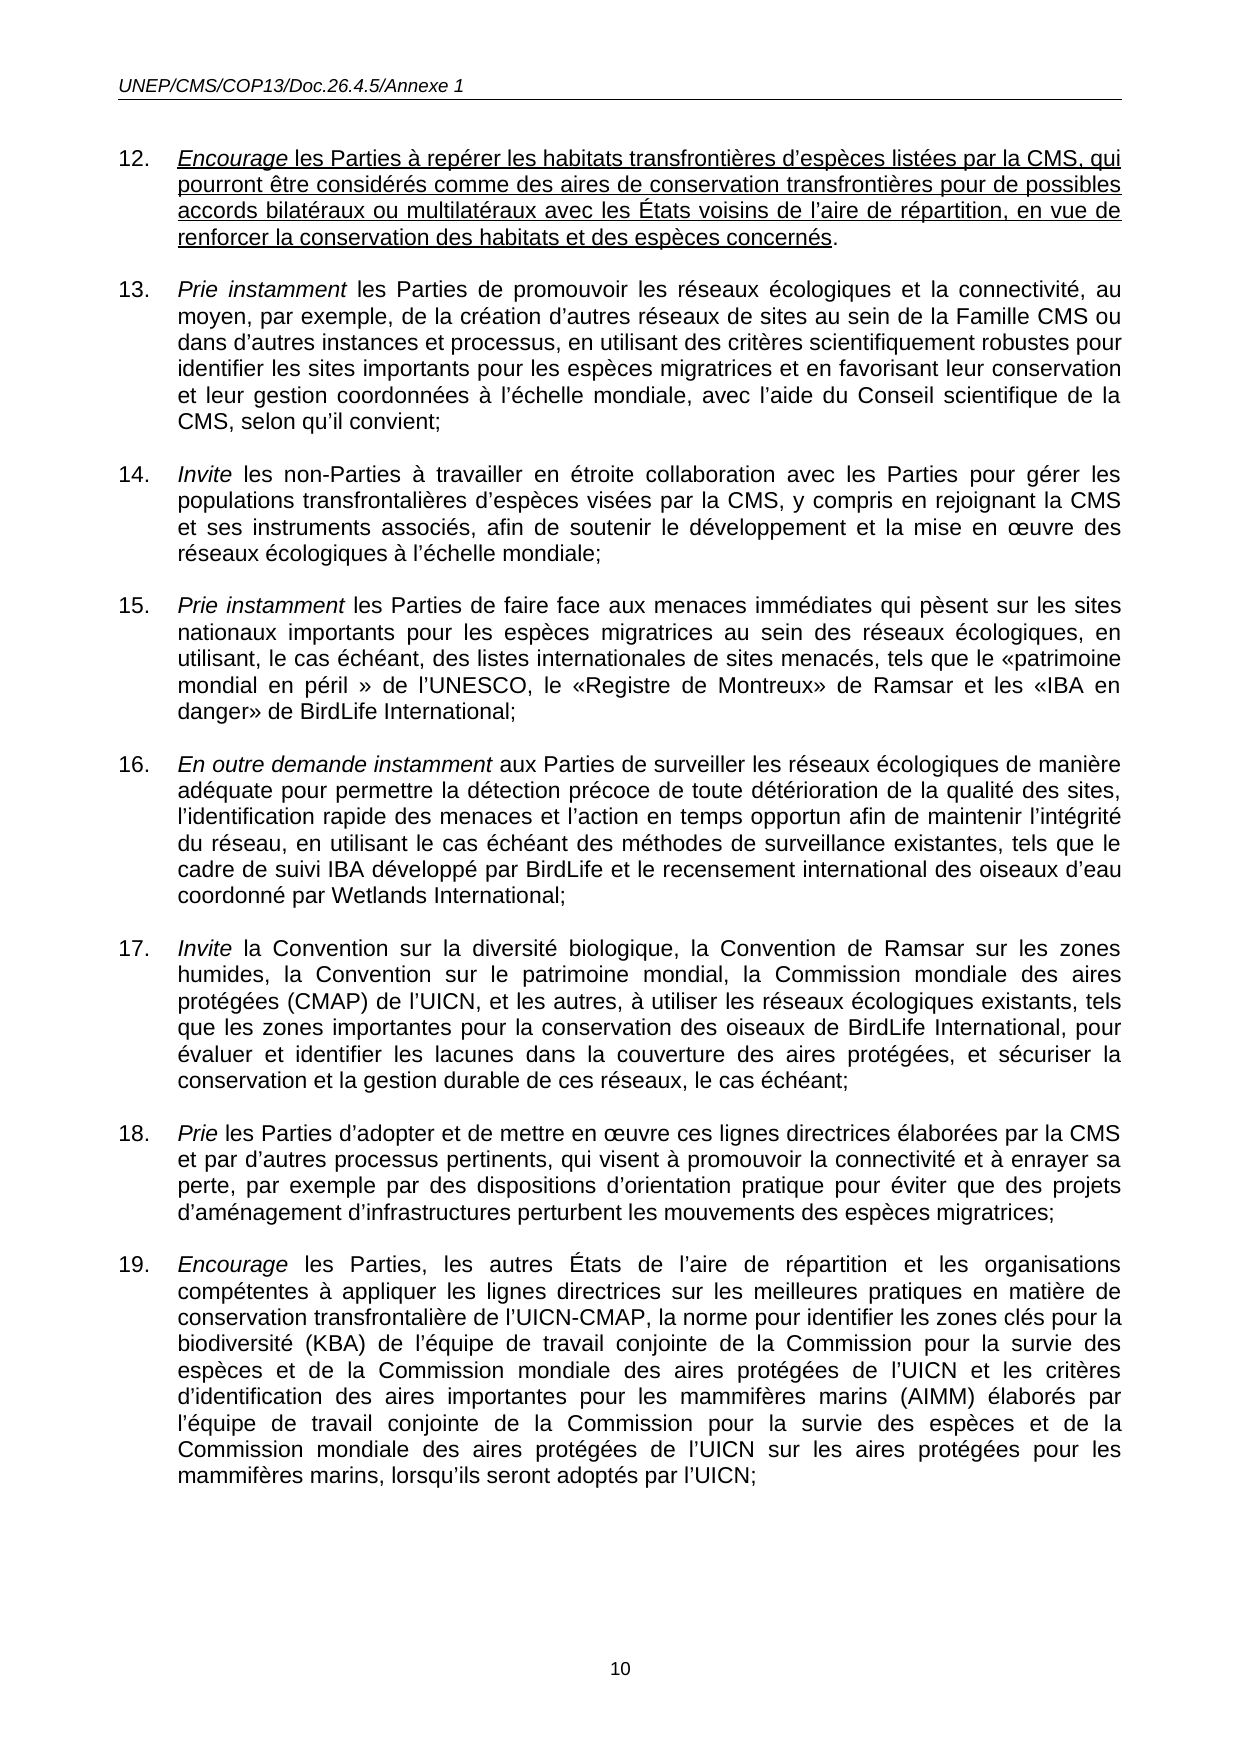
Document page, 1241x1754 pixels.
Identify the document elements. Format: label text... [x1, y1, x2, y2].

list Invite les non-Parties à travailler en étroite collaboration avec les Parties pour gérer les populations transfrontalières d’espèces visées par la CMS, y compris en rejoignant la CMS et ses instruments associés, afin de soutenir le développement et la mise en œuvre des réseaux écologiques à l’échelle mondiale; [118, 461, 1122, 566]
list Encourage les Parties à repérer les habitats transfrontières d’espèces listées par la CMS, qui pourront être considérés comme des aires de conservation transfrontières pour de possibles accords bilatéraux ou multilatéraux avec les États voisins de l’aire de répartition, en vue de renforcer la conservation des habitats et des espèces concernés. [118, 144, 1122, 250]
list Prie instamment les Parties de promouvoir les réseaux écologiques et la connectivité, au moyen, par exemple, de la création d’autres réseaux de sites au sein de la Famille CMS ou dans d’autres instances et processus, en utilisant des critères scientifiquement robustes pour identifier les sites importants pour les espèces migratrices et en favorisant leur conservation et leur gestion coordonnées à l’échelle mondiale, avec l’aide du Conseil scientifique de la CMS, selon qu’il convient; [118, 276, 1122, 434]
list Invite la Convention sur la diversité biologique, la Convention de Ramsar sur les zones humides, la Convention sur le patrimoine mondial, la Commission mondiale des aires protégées (CMAP) de l’UICN, et les autres, à utiliser les réseaux écologiques existants, tels que les zones importantes pour la conservation des oiseaux de BirdLife International, pour évaluer et identifier les lacunes dans la couverture des aires protégées, et sécuriser la conservation et la gestion durable de ces réseaux, le cas échéant; [118, 935, 1122, 1093]
list Encourage les Parties, les autres États de l’aire de répartition et les organisations compétentes à appliquer les lignes directrices sur les meilleures pratiques en matière de conservation transfrontalière de l’UICN-CMAP, la norme pour identifier les zones clés pour la biodiversité (KBA) de l’équipe de travail conjointe de la Commission pour la survie des espèces et de la Commission mondiale des aires protégées de l’UICN et les critères d’identification des aires importantes pour les mammifères marins (AIMM) élaborés par l’équipe de travail conjointe de la Commission pour la survie des espèces et de la Commission mondiale des aires protégées de l’UICN sur les aires protégées pour les mammifères marins, lorsqu’ils seront adoptés par l’UICN; [118, 1251, 1122, 1488]
list Prie les Parties d’adopter et de mettre en œuvre ces lignes directrices élaborées par la CMS et par d’autres processus pertinents, qui visent à promouvoir la connectivité et à enrayer sa perte, par exemple par des dispositions d’orientation pratique pour éviter que des projets d’aménagement d’infrastructures perturbent les mouvements des espèces migratrices; [118, 1119, 1122, 1225]
list Prie instamment les Parties de faire face aux menaces immédiates qui pèsent sur les sites nationaux importants pour les espèces migratrices au sein des réseaux écologiques, en utilisant, le cas échéant, des listes internationales de sites menacés, tels que le «patrimoine mondial en péril » de l’UNESCO, le «Registre de Montreux» de Ramsar et les «IBA en danger» de BirdLife International; [118, 592, 1122, 724]
list En outre demande instamment aux Parties de surveiller les réseaux écologiques de manière adéquate pour permettre la détection précoce de toute détérioration de la qualité des sites, l’identification rapide des menaces et l’action en temps opportun afin de maintenir l’intégrité du réseau, en utilisant le cas échéant des méthodes de surveillance existantes, tels que le cadre de suivi IBA développé par BirdLife et le recensement international des oiseaux d’eau coordonné par Wetlands International; [118, 751, 1122, 909]
